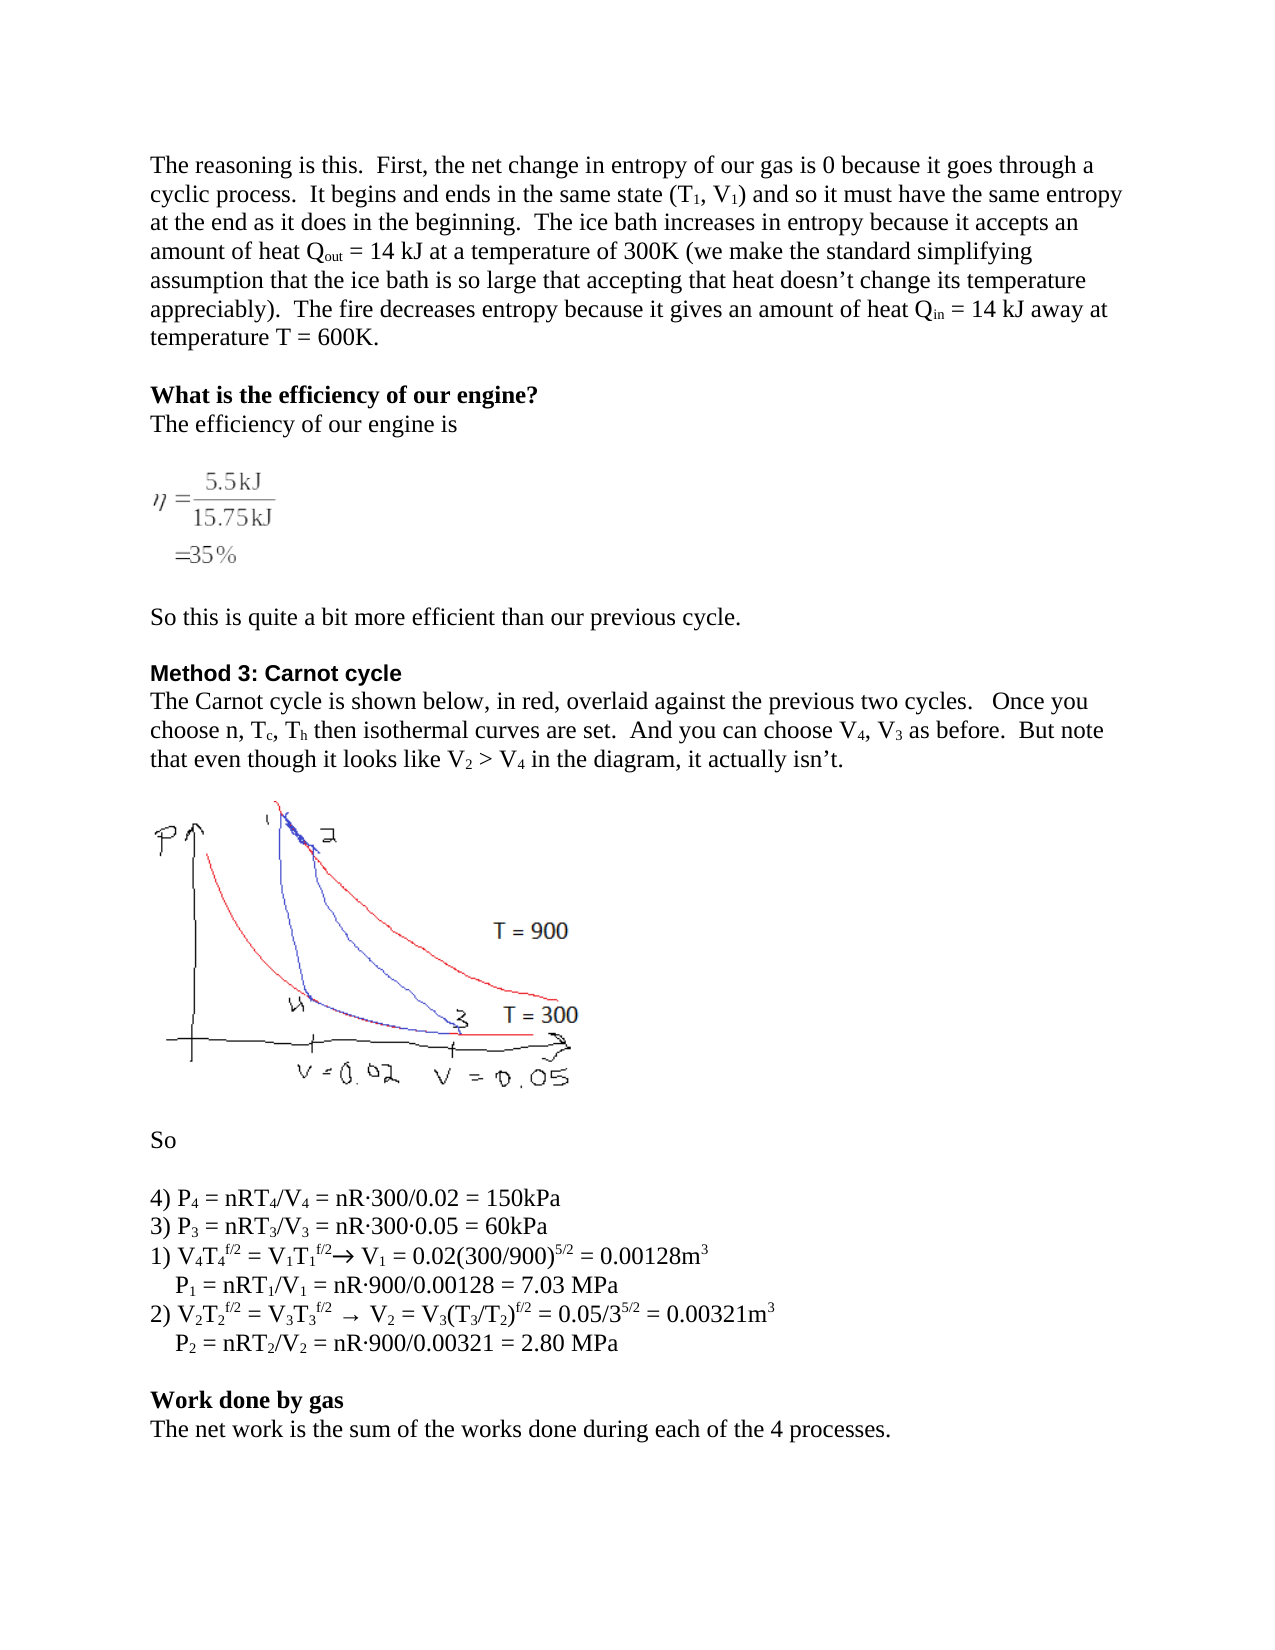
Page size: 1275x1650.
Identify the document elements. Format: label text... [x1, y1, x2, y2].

text The net work is the sum of the works done during each of the 4 processes. [150, 1414, 1125, 1443]
picture [150, 801, 605, 1097]
text 4) P4 = nRT4/V4 = nR∙300/0.02 = 150kPa [150, 1183, 1125, 1211]
text So this is quite a bit more efficient than our previous cycle. [150, 602, 1125, 631]
text Work done by gas [150, 1386, 1125, 1414]
text 2) V2T2f/2 = V3T3f/2 → V2 = V3(T3/T2)f/2 = 0.05/35/2 = 0.00321m3 [150, 1299, 1125, 1328]
text P1 = nRT1/V1 = nR∙900/0.00128 = 7.03 MPa [150, 1271, 1125, 1299]
text The Carnot cycle is shown below, in red, overlaid against the previous two cycles. Once you choose n, Tc, Th then isothermal curves are set. And you can choose V4, V3 as before. But note that even though it looks like V2 > V4 in the diagram, it actually isn’t. [150, 686, 1125, 773]
text So [150, 1125, 1125, 1154]
text 1) V4T4f/2 = V1T1f/2→ V1 = 0.02(300/900)5/2 = 0.00128m3 [150, 1240, 1125, 1271]
text The efficiency of our engine is [150, 409, 1125, 437]
text P2 = nRT2/V2 = nR∙900/0.00321 = 2.80 MPa [150, 1328, 1125, 1357]
text Method 3: Carnot cycle [150, 660, 1125, 686]
text What is the efficiency of our engine? [150, 380, 1125, 409]
text 3) P3 = nRT3/V3 = nR∙300∙0.05 = 60kPa [150, 1211, 1125, 1240]
text The reasoning is this. First, the net change in entropy of our gas is 0 because it goes through a cyclic process. It begins and ends in the same state (T1, V1) and so it must have the same entropy at the end as it does in the beginning. The ice bath increases in entropy because it accepts an amount of heat Qout = 14 kJ at a temperature of 300K (we make the standard simplifying assumption that the ice bath is so large that accepting that heat doesn’t change its temperature appreciably). The fire decreases entropy because it gives an amount of heat Qin = 14 kJ away at temperature T = 600K. [150, 150, 1125, 351]
